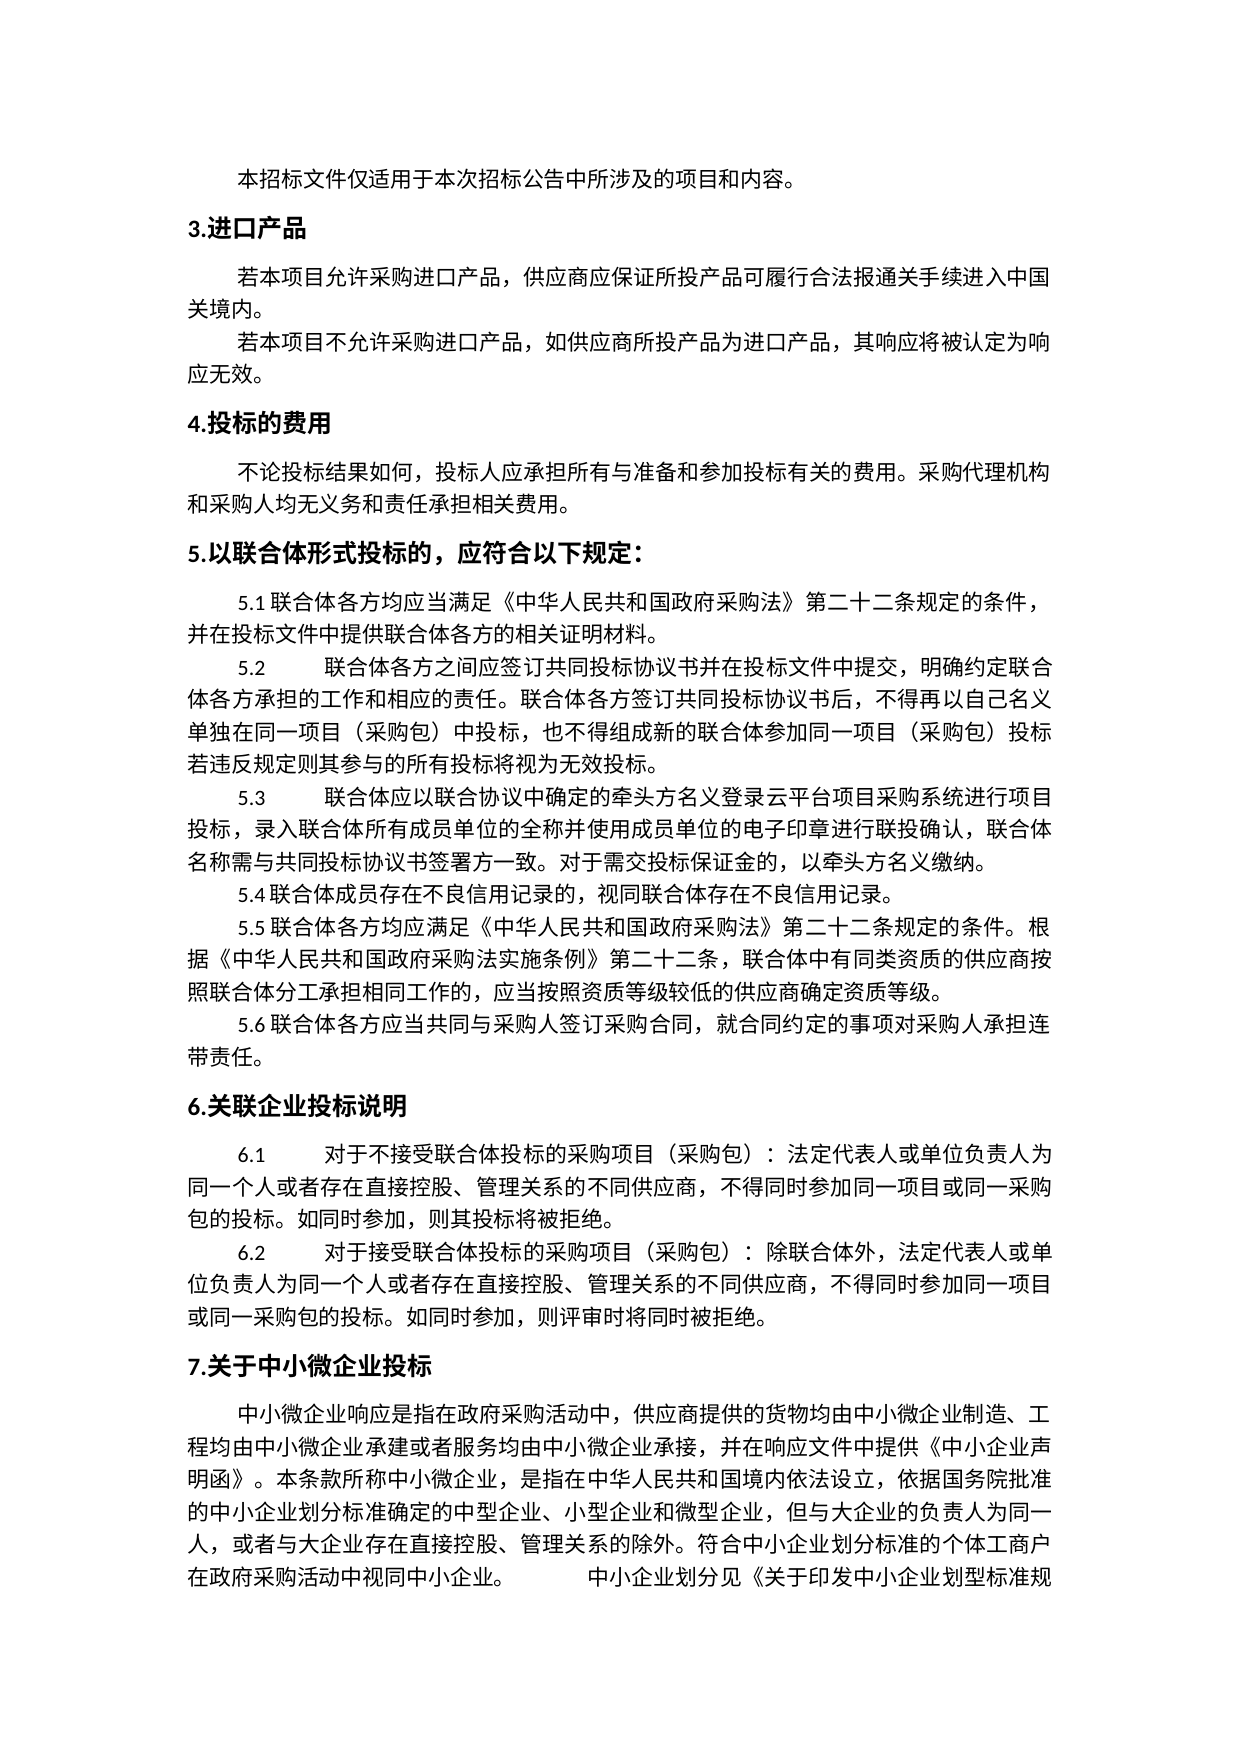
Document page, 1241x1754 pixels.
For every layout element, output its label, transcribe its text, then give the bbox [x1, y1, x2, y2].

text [187, 1397, 1053, 1592]
text 3.进口产品 [187, 194, 1053, 259]
text 不论投标结果如何，投标人应承担所有与准备和参加投标有关的费用。采购代理机构和采购人均无义务和责任承担相关费用。 [187, 454, 1053, 519]
text 5.以联合体形式投标的，应符合以下规定： [187, 519, 1053, 584]
text 若本项目不允许采购进口产品，如供应商所投产品为进口产品，其响应将被认定为响应无效。 [187, 324, 1053, 389]
text 6.1 对于不接受联合体投标的采购项目（采购包）：法定代表人或单位负责人为同一个人或者存在直接控股、管理关系的不同供应商，不得同时参加同一项目或同一采购包的投标。如同时参加，则其投标将被拒绝。 [187, 1137, 1053, 1234]
text 5.1联合体各方均应当满足《中华人民共和国政府采购法》第二十二条规定的条件，并在投标文件中提供联合体各方的相关证明材料。 [187, 584, 1053, 649]
text 5.6联合体各方应当共同与采购人签订采购合同，就合同约定的事项对采购人承担连带责任。 [187, 1007, 1053, 1072]
text 5.4联合体成员存在不良信用记录的，视同联合体存在不良信用记录。 [187, 877, 1053, 909]
text 5.2 联合体各方之间应签订共同投标协议书并在投标文件中提交，明确约定联合体各方承担的工作和相应的责任。联合体各方签订共同投标协议书后，不得再以自己名义单独在同一项目（采购包）中投标，也不得组成新的联合体参加同一项目（采购包）投标，若违反规定则其参与的所有投标将视为无效投标。 [187, 649, 1053, 779]
text 5.5联合体各方均应满足《中华人民共和国政府采购法》第二十二条规定的条件。根据《中华人民共和国政府采购法实施条例》第二十二条，联合体中有同类资质的供应商按照联合体分工承担相同工作的，应当按照资质等级较低的供应商确定资质等级。 [187, 909, 1053, 1007]
text 5.3 联合体应以联合协议中确定的牵头方名义登录云平台项目采购系统进行项目投标，录入联合体所有成员单位的全称并使用成员单位的电子印章进行联投确认，联合体名称需与共同投标协议书签署方一致。对于需交投标保证金的，以牵头方名义缴纳。 [187, 779, 1053, 877]
text 若本项目允许采购进口产品，供应商应保证所投产品可履行合法报通关手续进入中国关境内。 [187, 259, 1053, 324]
text 6.关联企业投标说明 [187, 1072, 1053, 1137]
text 7.关于中小微企业投标 [187, 1332, 1053, 1397]
text 6.2 对于接受联合体投标的采购项目（采购包）：除联合体外，法定代表人或单位负责人为同一个人或者存在直接控股、管理关系的不同供应商，不得同时参加同一项目或同一采购包的投标。如同时参加，则评审时将同时被拒绝。 [187, 1234, 1053, 1332]
text 本招标文件仅适用于本次招标公告中所涉及的项目和内容。 [187, 162, 1053, 194]
text 4.投标的费用 [187, 389, 1053, 454]
